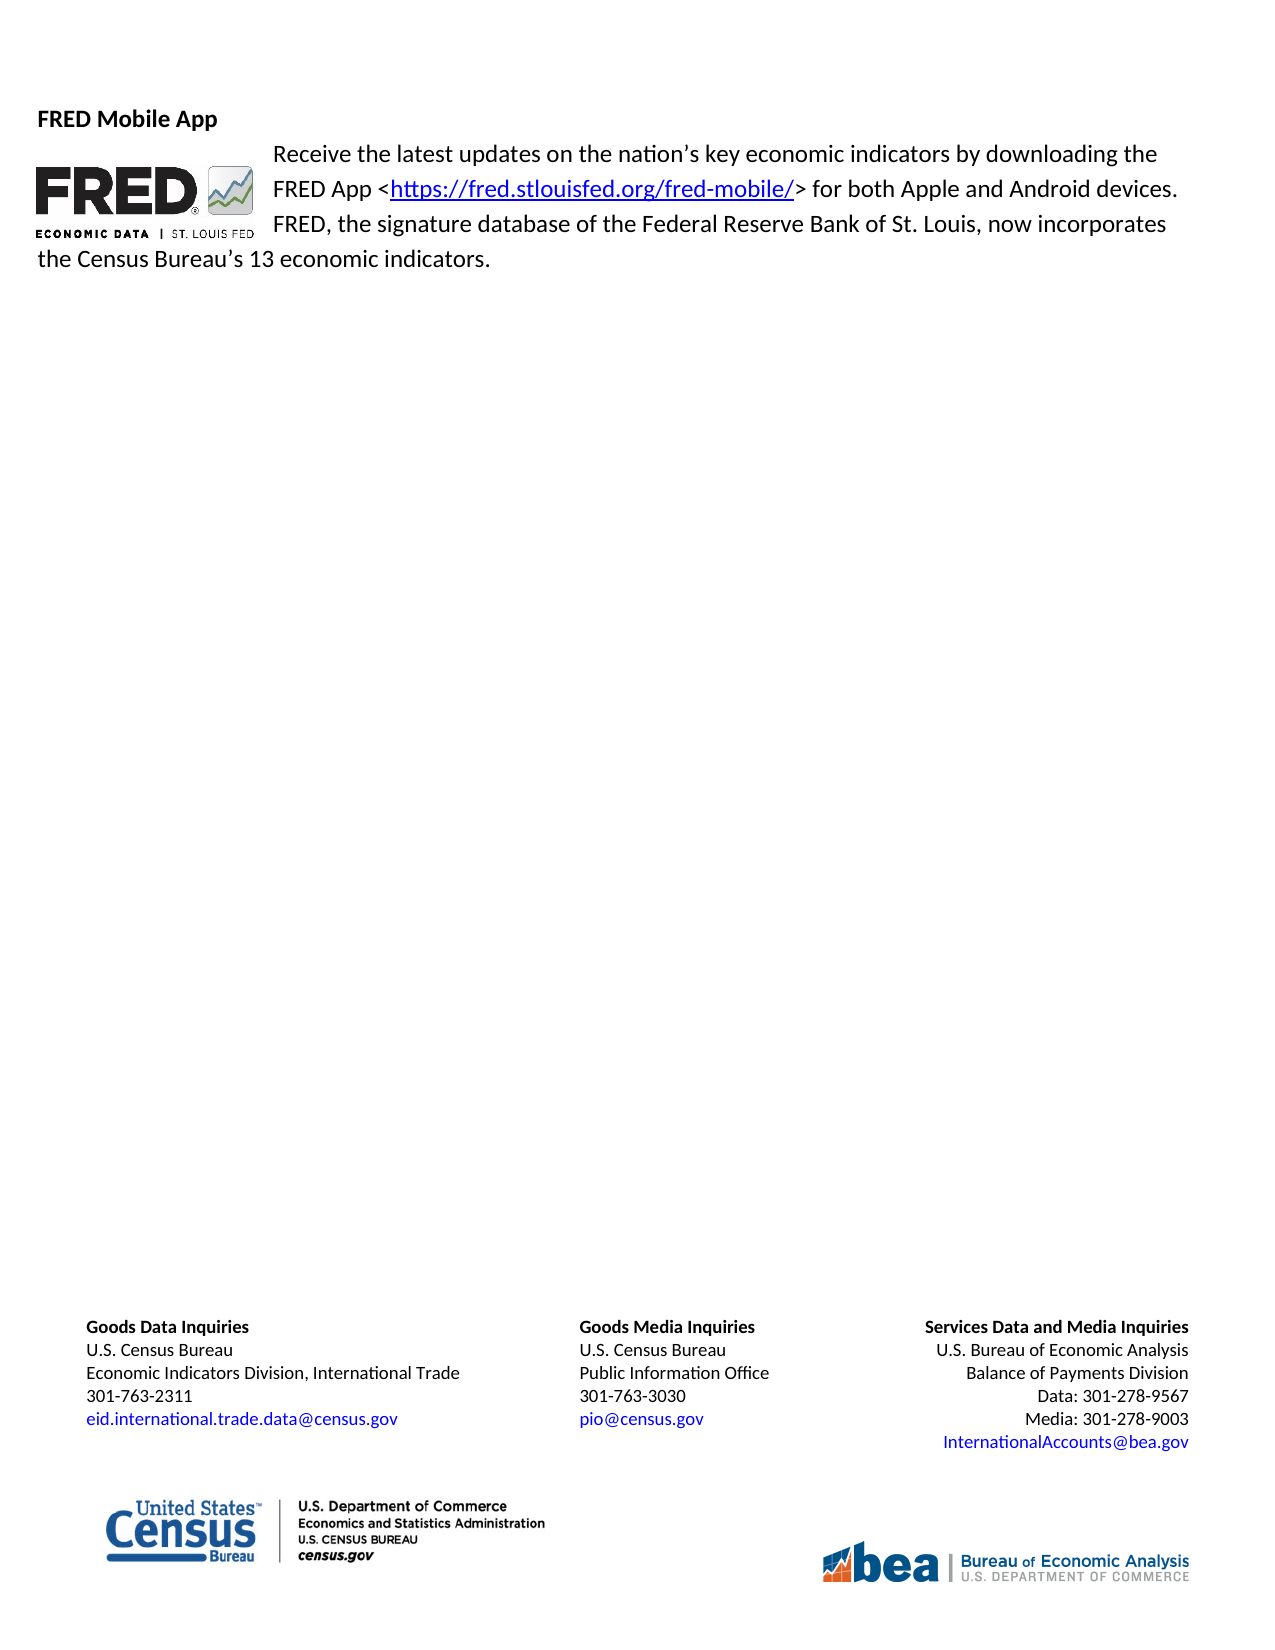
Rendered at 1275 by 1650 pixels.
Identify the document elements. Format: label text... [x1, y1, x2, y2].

picture [86, 1480, 564, 1582]
picture [823, 1541, 1189, 1582]
text FRED Mobile App [37, 103, 1200, 133]
picture [36, 164, 255, 239]
text Receive the latest updates on the nation’s key economic indicators by downloading the FRED App <https://fred.stlouisfed.org/fred-mobile/> for both Apple and Android devices. FRED, the signature database of the Federal Reserve Bank of St. Louis, now incorporates the Census Bureau’s 13 economic indicators. [37, 138, 1200, 273]
